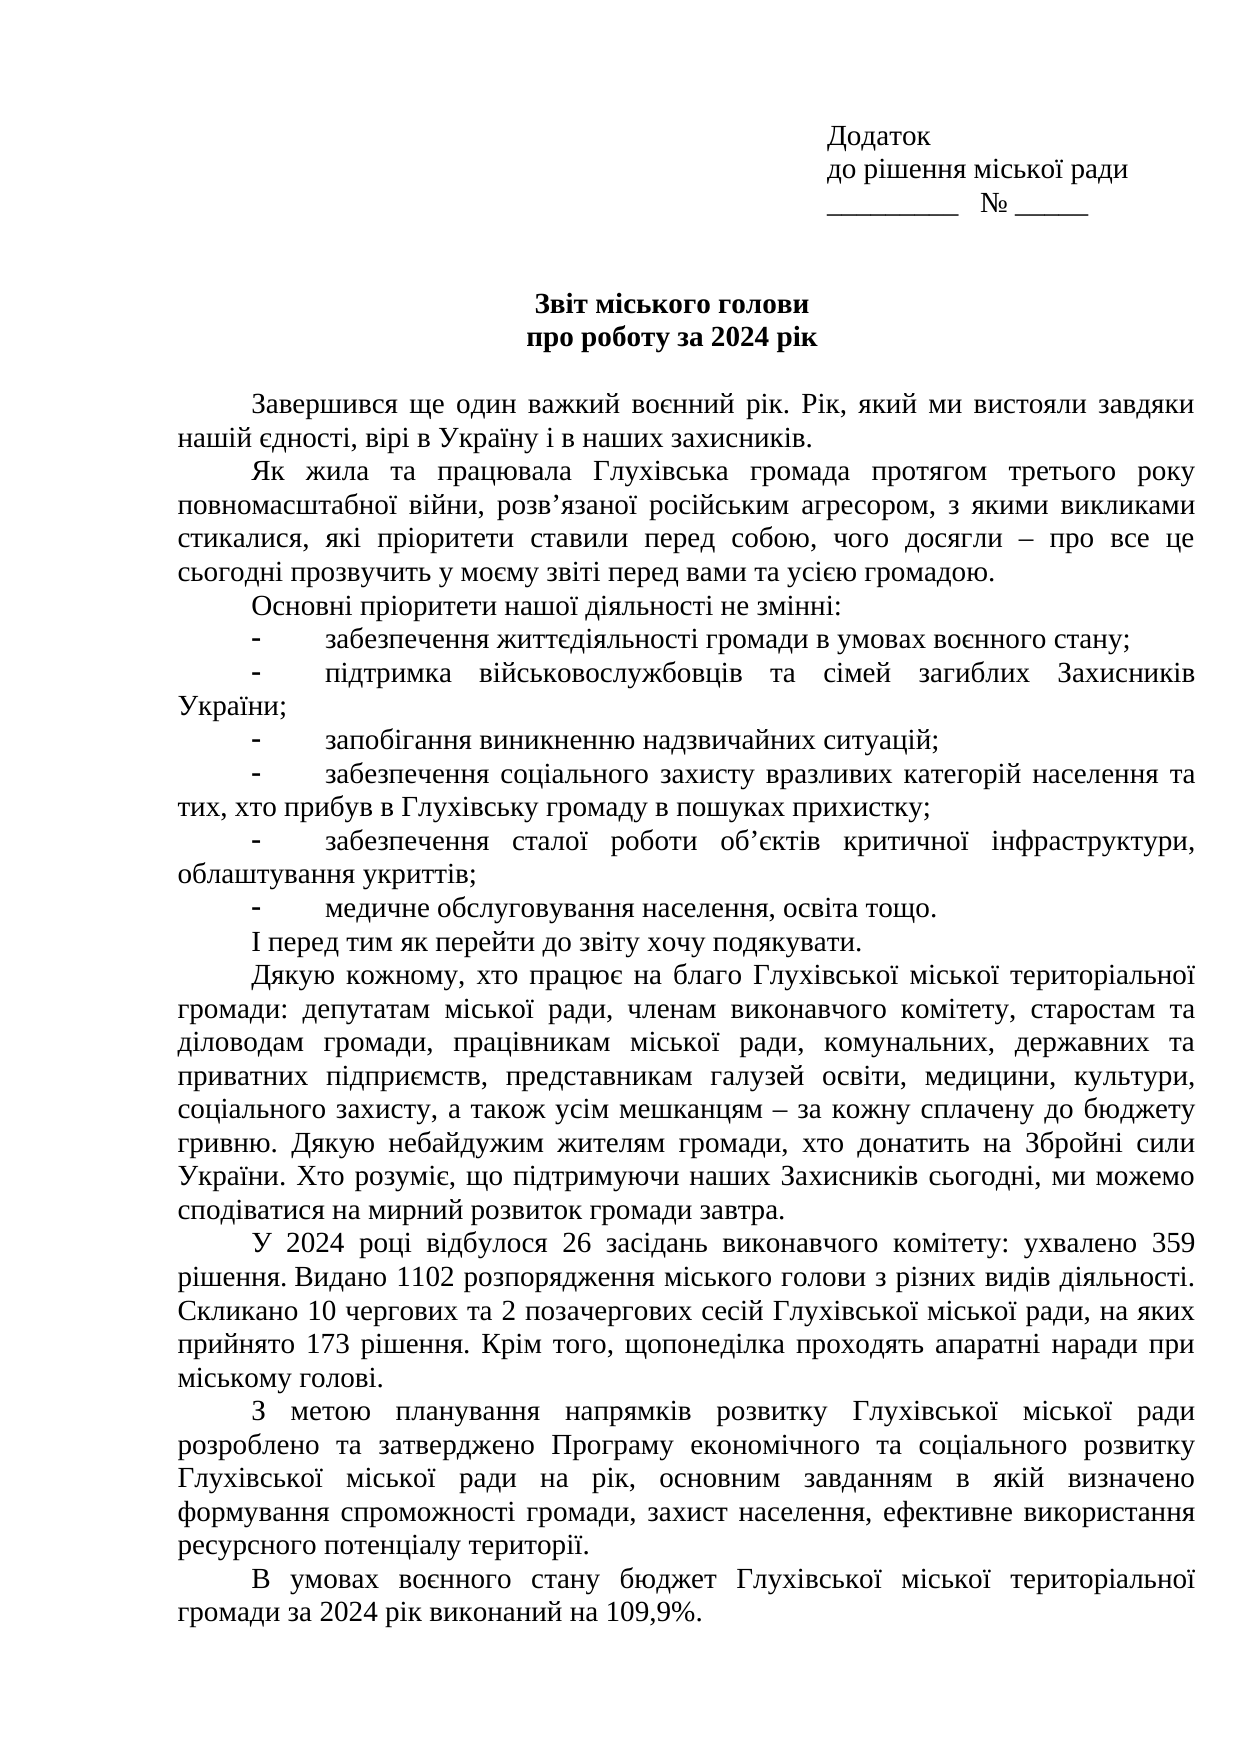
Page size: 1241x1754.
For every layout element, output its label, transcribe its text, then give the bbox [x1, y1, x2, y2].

text З метою планування напрямків розвитку Глухівської міської ради розроблено та затверджено Програму економічного та соціального розвитку Глухівської міської ради на рік, основним завданням в якій визначено формування спроможності громади, захист населення, ефективне використання ресурсного потенціалу території. [177, 1393, 1196, 1561]
text _________ № _____ [177, 185, 1167, 219]
text Додаток [177, 118, 1167, 152]
text Завершився ще один важкий воєнний рік. Рік, який ми вистояли завдяки нашій єдності, вірі в Україну і в наших захисників. [177, 386, 1196, 453]
list забезпечення соціального захисту вразливих категорій населення та тих, хто прибув в Глухівську громаду в пошуках прихистку; [177, 756, 1196, 823]
text до рішення міської ради [177, 152, 1167, 185]
list забезпечення сталої роботи об’єктів критичної інфраструктури, облаштування укриттів; [177, 823, 1196, 890]
text Дякую кожному, хто працює на благо Глухівської міської територіальної громади: депутатам міської ради, членам виконавчого комітету, старостам та діловодам громади, працівникам міської ради, комунальних, державних та приватних підприємств, представникам галузей освіти, медицини, культури, соціального захисту, а також усім мешканцям – за кожну сплачену до бюджету гривню. Дякую небайдужим жителям громади, хто донатить на Збройні сили України. Хто розуміє, що підтримуючи наших Захисників сьогодні, ми можемо сподіватися на мирний розвиток громади завтра. [177, 957, 1196, 1226]
list підтримка військовослужбовців та сімей загиблих Захисників України; [177, 655, 1196, 722]
text Основні пріоритети нашої діяльності не змінні: [177, 588, 1196, 621]
text В умовах воєнного стану бюджет Глухівської міської територіальної громади за 2024 рік виконаний на 109,9%. [177, 1561, 1196, 1628]
text Звіт міського голови [177, 286, 1167, 319]
text про роботу за 2024 рік [177, 319, 1167, 353]
list запобігання виникненню надзвичайних ситуацій; [177, 722, 1196, 756]
list забезпечення життєдіяльності громади в умовах воєнного стану; [177, 621, 1196, 655]
text Як жила та працювала Глухівська громада протягом третього року повномасштабної війни, розв’язаної російським агресором, з якими викликами стикалися, які пріоритети ставили перед собою, чого досягли – про все це сьогодні прозвучить у моєму звіті перед вами та усією громадою. [177, 453, 1196, 588]
list медичне обслуговування населення, освіта тощо. [177, 890, 1196, 924]
text У 2024 році відбулося 26 засідань виконавчого комітету: ухвалено 359 рішення. Видано 1102 розпорядження міського голови з різних видів діяльності. Скликано 10 чергових та 2 позачергових сесій Глухівської міської ради, на яких прийнято 173 рішення. Крім того, щопонеділка проходять апаратні наради при міському голові. [177, 1226, 1196, 1393]
text І перед тим як перейти до звіту хочу подякувати. [177, 924, 1196, 957]
